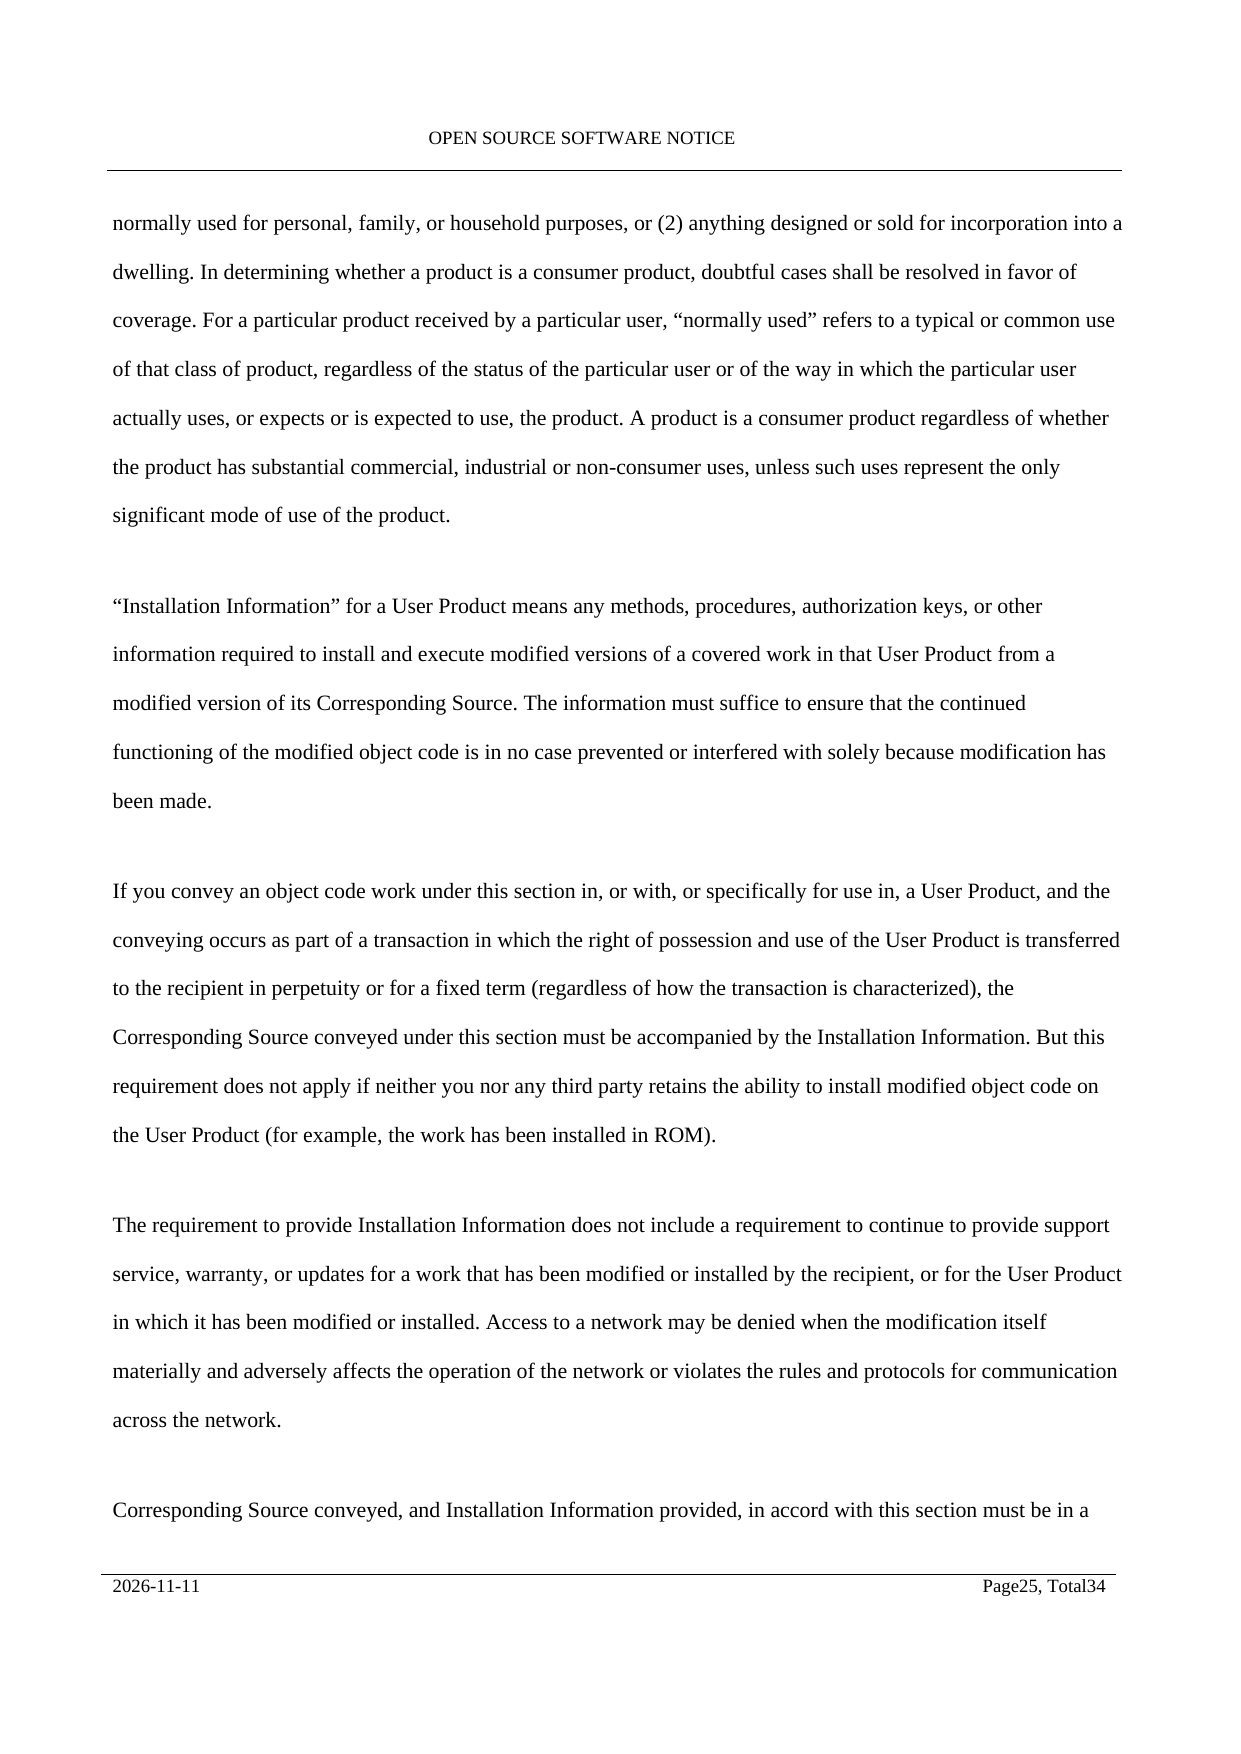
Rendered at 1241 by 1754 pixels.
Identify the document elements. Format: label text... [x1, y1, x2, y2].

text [112, 206, 1128, 531]
text “Installation Information” for a User Product means any methods, procedures, authorization keys, or other information required to install and execute modified versions of a covered work in that User Product from a modified version of its Corresponding Source. The information must suffice to ensure that the continued functioning of the modified object code is in no case prevented or interfered with solely because modification has been made. [112, 589, 1128, 817]
text The requirement to provide Installation Information does not include a requirement to continue to provide support service, warranty, or updates for a work that has been modified or installed by the recipient, or for the User Product in which it has been modified or installed. Access to a network may be denied when the modification itself materially and adversely affects the operation of the network or violates the rules and protocols for communication across the network. [112, 1208, 1128, 1436]
text If you convey an object code work under this section in, or with, or specifically for use in, a User Product, and the conveying occurs as part of a transaction in which the right of possession and use of the User Product is transferred to the recipient in perpetuity or for a fixed term (regardless of how the transaction is characterized), the Corresponding Source conveyed under this section must be accompanied by the Installation Information. But this requirement does not apply if neither you nor any third party retains the ability to install modified object code on the User Product (for example, the work has been installed in ROM). [112, 874, 1128, 1151]
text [112, 1493, 1128, 1526]
